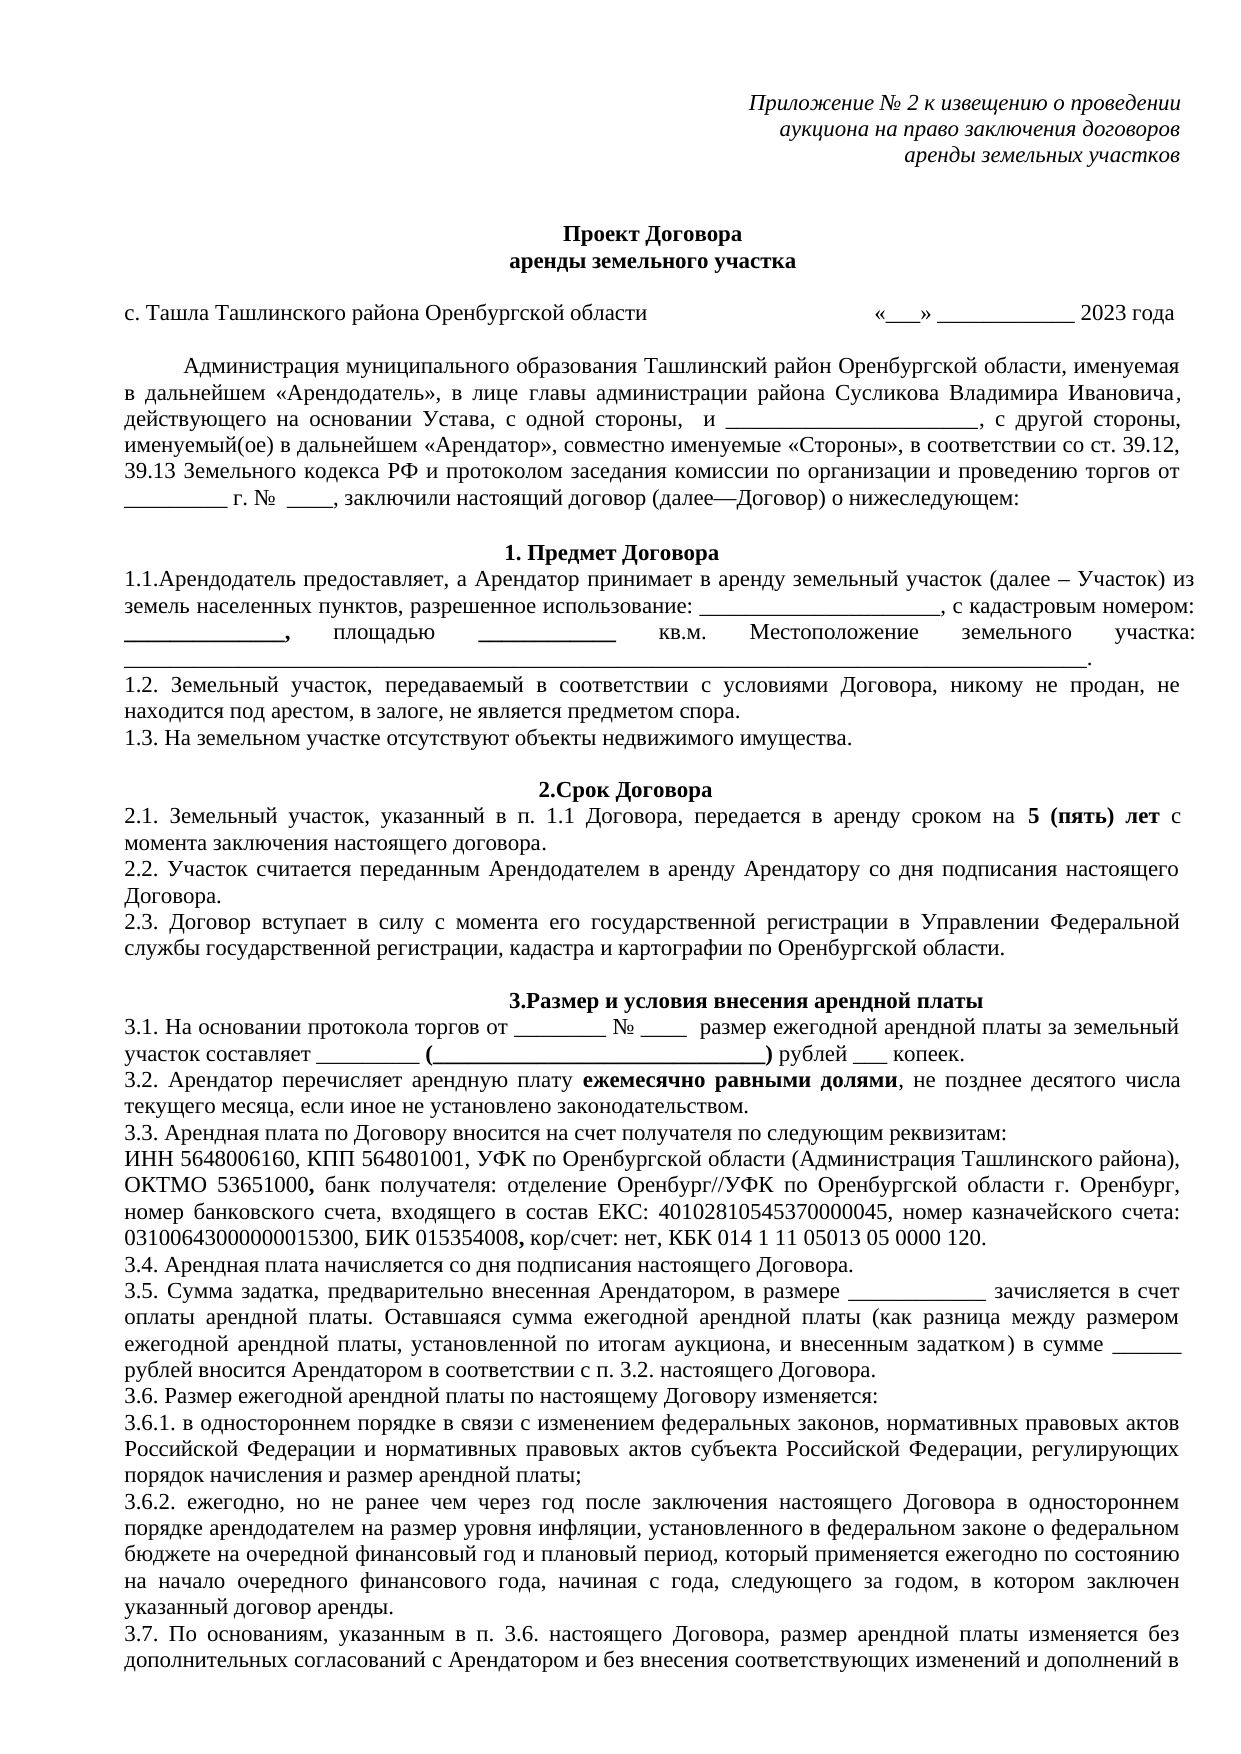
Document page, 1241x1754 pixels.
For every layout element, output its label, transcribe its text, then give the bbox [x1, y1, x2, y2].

text 3.1. На основании протокола торгов от ________ № ____ размер ежегодной арендной платы за земельный участок составляет _________ (_____________________________) рублей ___ копеек. [124, 1013, 1181, 1066]
text аукциона на право заключения договоров [124, 115, 1181, 141]
text аренды земельных участков [124, 141, 1181, 168]
text аренды земельного участка [124, 247, 1181, 273]
text Администрация муниципального образования Ташлинский район Оренбургской области, именуемая в дальнейшем «Арендодатель», в лице главы администрации района Сусликова Владимира Ивановича, действующего на основании Устава, с одной стороны, и ______________________, с другой стороны, именуемый(ое) в дальнейшем «Арендатор», совместно именуемые «Стороны», в соответствии со ст. 39.12, 39.13 Земельного кодекса РФ и протоколом заседания комиссии по организации и проведению торгов от _________ г. № ____, заключили настоящий договор (далее—Договор) о нижеследующем: [124, 352, 1181, 510]
text 3.6.1. в одностороннем порядке в связи с изменением федеральных законов, нормативных правовых актов Российской Федерации и нормативных правовых актов субъекта Российской Федерации, регулирующих порядок начисления и размер арендной платы; [124, 1409, 1181, 1488]
text 1.1.Арендодатель предоставляет, а Арендатор принимает в аренду земельный участок (далее – Участок) из земель населенных пунктов, разрешенное использование: _____________________, с кадастровым номером: ______________, площадью ____________ кв.м. Местоположение земельного участка: ____________________________________________________________________________________. [124, 565, 1196, 671]
text 3.4. Арендная плата начисляется со дня подписания настоящего Договора. [124, 1251, 1181, 1277]
text 2.Срок Договора [349, 776, 1181, 803]
text Проект Договора [124, 220, 1181, 247]
text 1.3. На земельном участке отсутствуют объекты недвижимого имущества. [124, 723, 1181, 750]
text Приложение № 2 к извещению о проведении [124, 89, 1181, 115]
text 2.3. Договор вступает в силу с момента его государственной регистрации в Управлении Федеральной службы государственной регистрации, кадастра и картографии по Оренбургской области. [124, 908, 1181, 961]
text 3.6. Размер ежегодной арендной платы по настоящему Договору изменяется: [124, 1382, 1181, 1409]
text 3.5. Сумма задатка, предварительно внесенная Арендатором, в размере ____________ зачисляется в счет оплаты арендной платы. Оставшаяся сумма ежегодной арендной платы (как разница между размером ежегодной арендной платы, установленной по итогам аукциона, и внесенным задатком) в сумме ______ рублей вносится Арендатором в соответствии с п. 3.2. настоящего Договора. [124, 1277, 1181, 1382]
text 2.2. Участок считается переданным Арендодателем в аренду Арендатору со дня подписания настоящего Договора. [124, 855, 1181, 908]
text 2.1. Земельный участок, указанный в п. 1.1 Договора, передается в аренду сроком на 5 (пять) лет с момента заключения настоящего договора. [124, 803, 1181, 855]
list 3.Размер и условия внесения арендной платы [124, 987, 1181, 1013]
text 1. Предмет Договора [349, 539, 1181, 565]
text ИНН 5648006160, КПП 564801001, УФК по Оренбургской области (Администрация Ташлинского района), ОКТМО 53651000, банк получателя: отделение Оренбург//УФК по Оренбургской области г. Оренбург, номер банковского счета, входящего в состав ЕКС: 40102810545370000045, номер казначейского счета: 03100643000000015300, БИК 015354008, кор/счет: нет, КБК 014 1 11 05013 05 0000 120. [124, 1145, 1181, 1251]
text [124, 1619, 1181, 1672]
text 3.6.2. ежегодно, но не ранее чем через год после заключения настоящего Договора в одностороннем порядке арендодателем на размер уровня инфляции, установленного в федеральном законе о федеральном бюджете на очередной финансовый год и плановый период, который применяется ежегодно по состоянию на начало очередного финансового года, начиная с года, следующего за годом, в котором заключен указанный договор аренды. [124, 1488, 1181, 1619]
text 1.2. Земельный участок, передаваемый в соответствии с условиями Договора, никому не продан, не находится под арестом, в залоге, не является предметом спора. [124, 671, 1181, 723]
text 3.2. Арендатор перечисляет арендную плату ежемесячно равными долями, не позднее десятого числа текущего месяца, если иное не установлено законодательством. [124, 1066, 1181, 1119]
text 3.3. Арендная плата по Договору вносится на счет получателя по следующим реквизитам: [124, 1119, 1181, 1145]
text с. Ташла Ташлинского района Оренбургской области «___» ____________ 2023 года [124, 299, 1181, 326]
